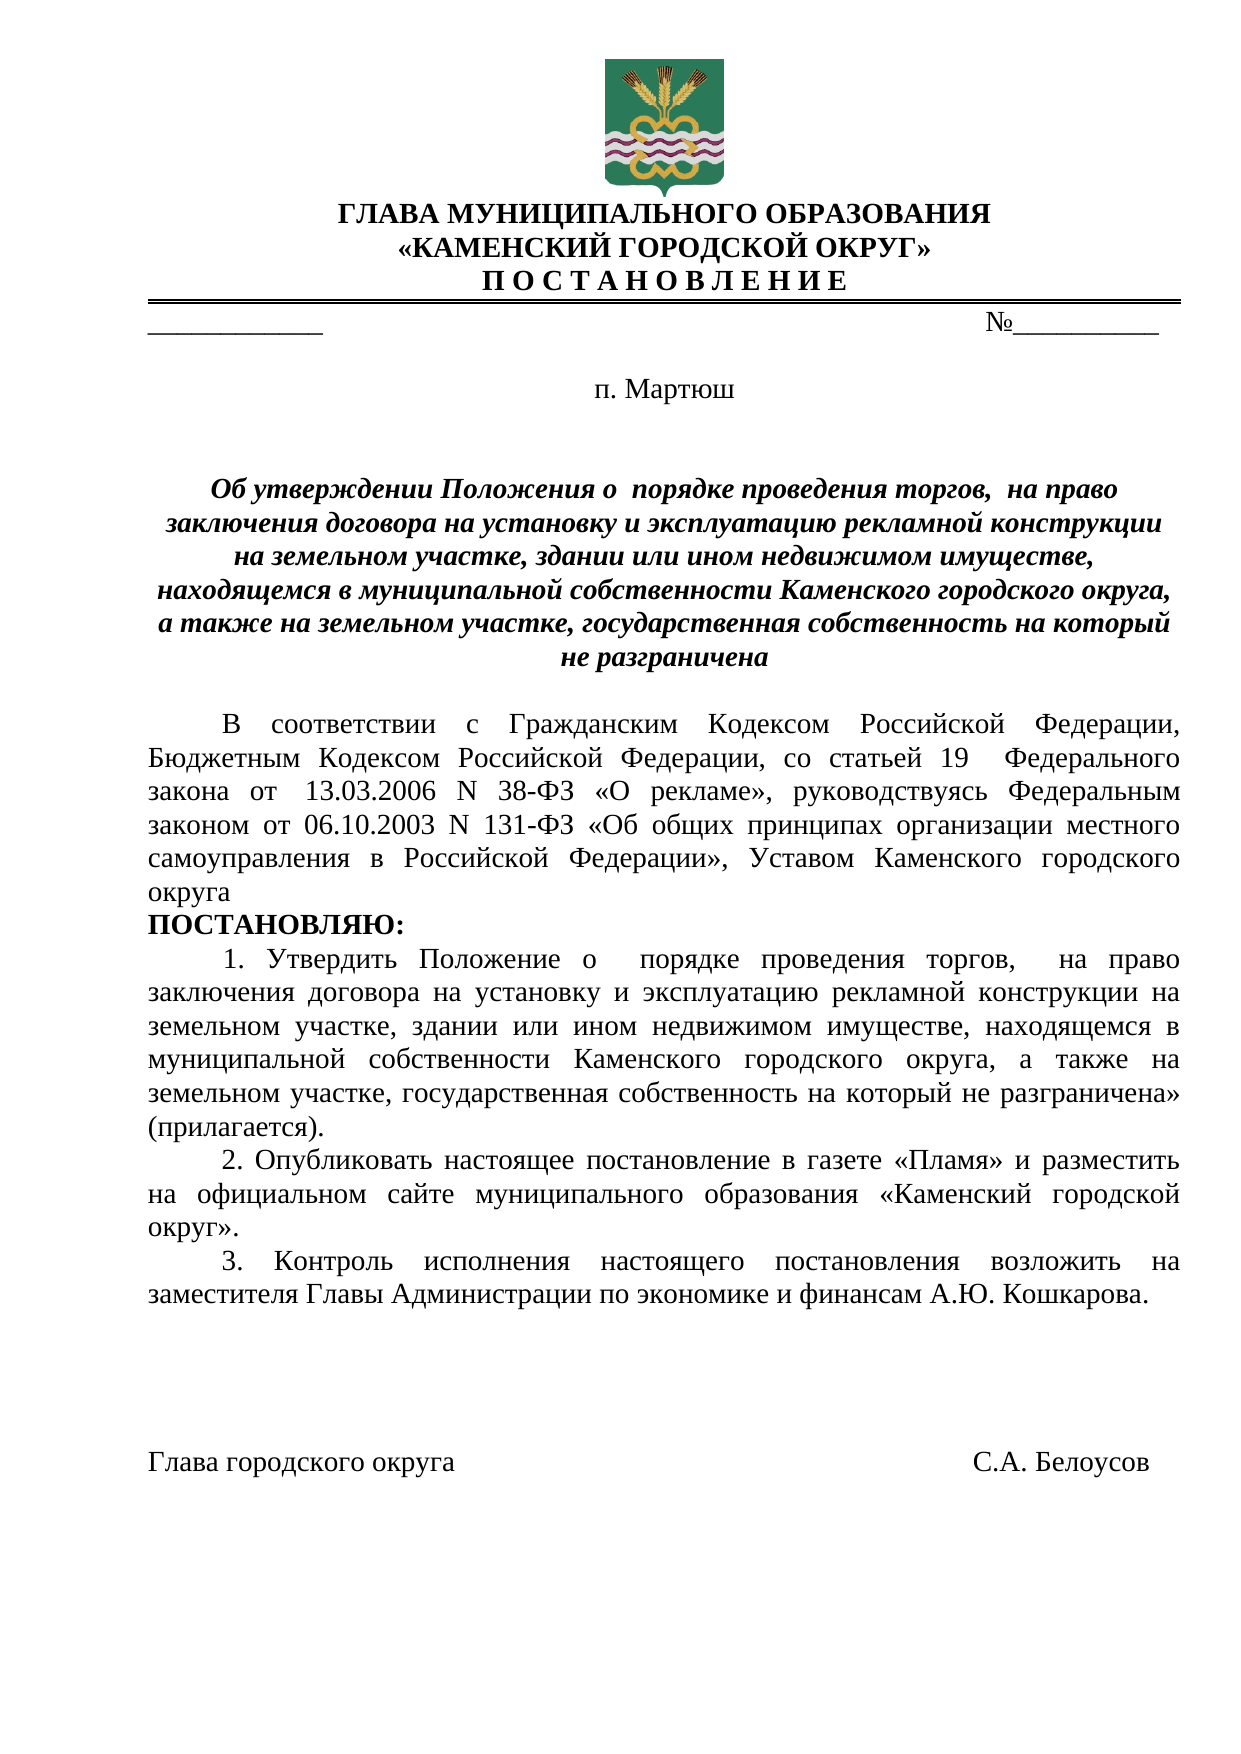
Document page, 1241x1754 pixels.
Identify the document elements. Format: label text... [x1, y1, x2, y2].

text Глава городского округа С.А. Белоусов [148, 1444, 1181, 1478]
text 3. Контроль исполнения настоящего постановления возложить на заместителя Главы Администрации по экономике и финансам А.Ю. Кошкарова. [148, 1243, 1181, 1310]
text 2. Опубликовать настоящее постановление в газете «Пламя» и разместить на официальном сайте муниципального образования «Каменский городской округ». [148, 1142, 1181, 1243]
text Об утверждении Положения о порядке проведения торгов, на право заключения договора на установку и эксплуатацию рекламной конструкции на земельном участке, здании или ином недвижимом имуществе, находящемся в муниципальной собственности Каменского городского округа, а также на земельном участке, государственная собственность на который не разграничена [148, 471, 1181, 673]
text В соответствии с Гражданским Кодексом Российской Федерации, Бюджетным Кодексом Российской Федерации, со статьей 19 Федерального закона от 13.03.2006 N 38-ФЗ «О рекламе», руководствуясь Федеральным законом от 06.10.2003 N 131-ФЗ «Об общих принципах организации местного самоуправления в Российской Федерации», Уставом Каменского городского округа [148, 706, 1181, 907]
text ____________ №__________ [148, 304, 1181, 337]
text ГЛАВА МУНИЦИПАЛЬНОГО ОБРАЗОВАНИЯ [148, 196, 1181, 230]
text ПОСТАНОВЛЯЮ: [148, 907, 1181, 941]
text П О С Т А Н О В Л Е Н И Е [148, 263, 1181, 299]
text п. Мартюш [148, 371, 1181, 404]
picture [605, 59, 724, 197]
text «КАМЕНСКИЙ ГОРОДСКОЙ ОКРУГ» [148, 230, 1181, 263]
text 1. Утвердить Положение о порядке проведения торгов, на право заключения договора на установку и эксплуатацию рекламной конструкции на земельном участке, здании или ином недвижимом имуществе, находящемся в муниципальной собственности Каменского городского округа, а также на земельном участке, государственная собственность на который не разграничена» (прилагается). [148, 941, 1181, 1142]
